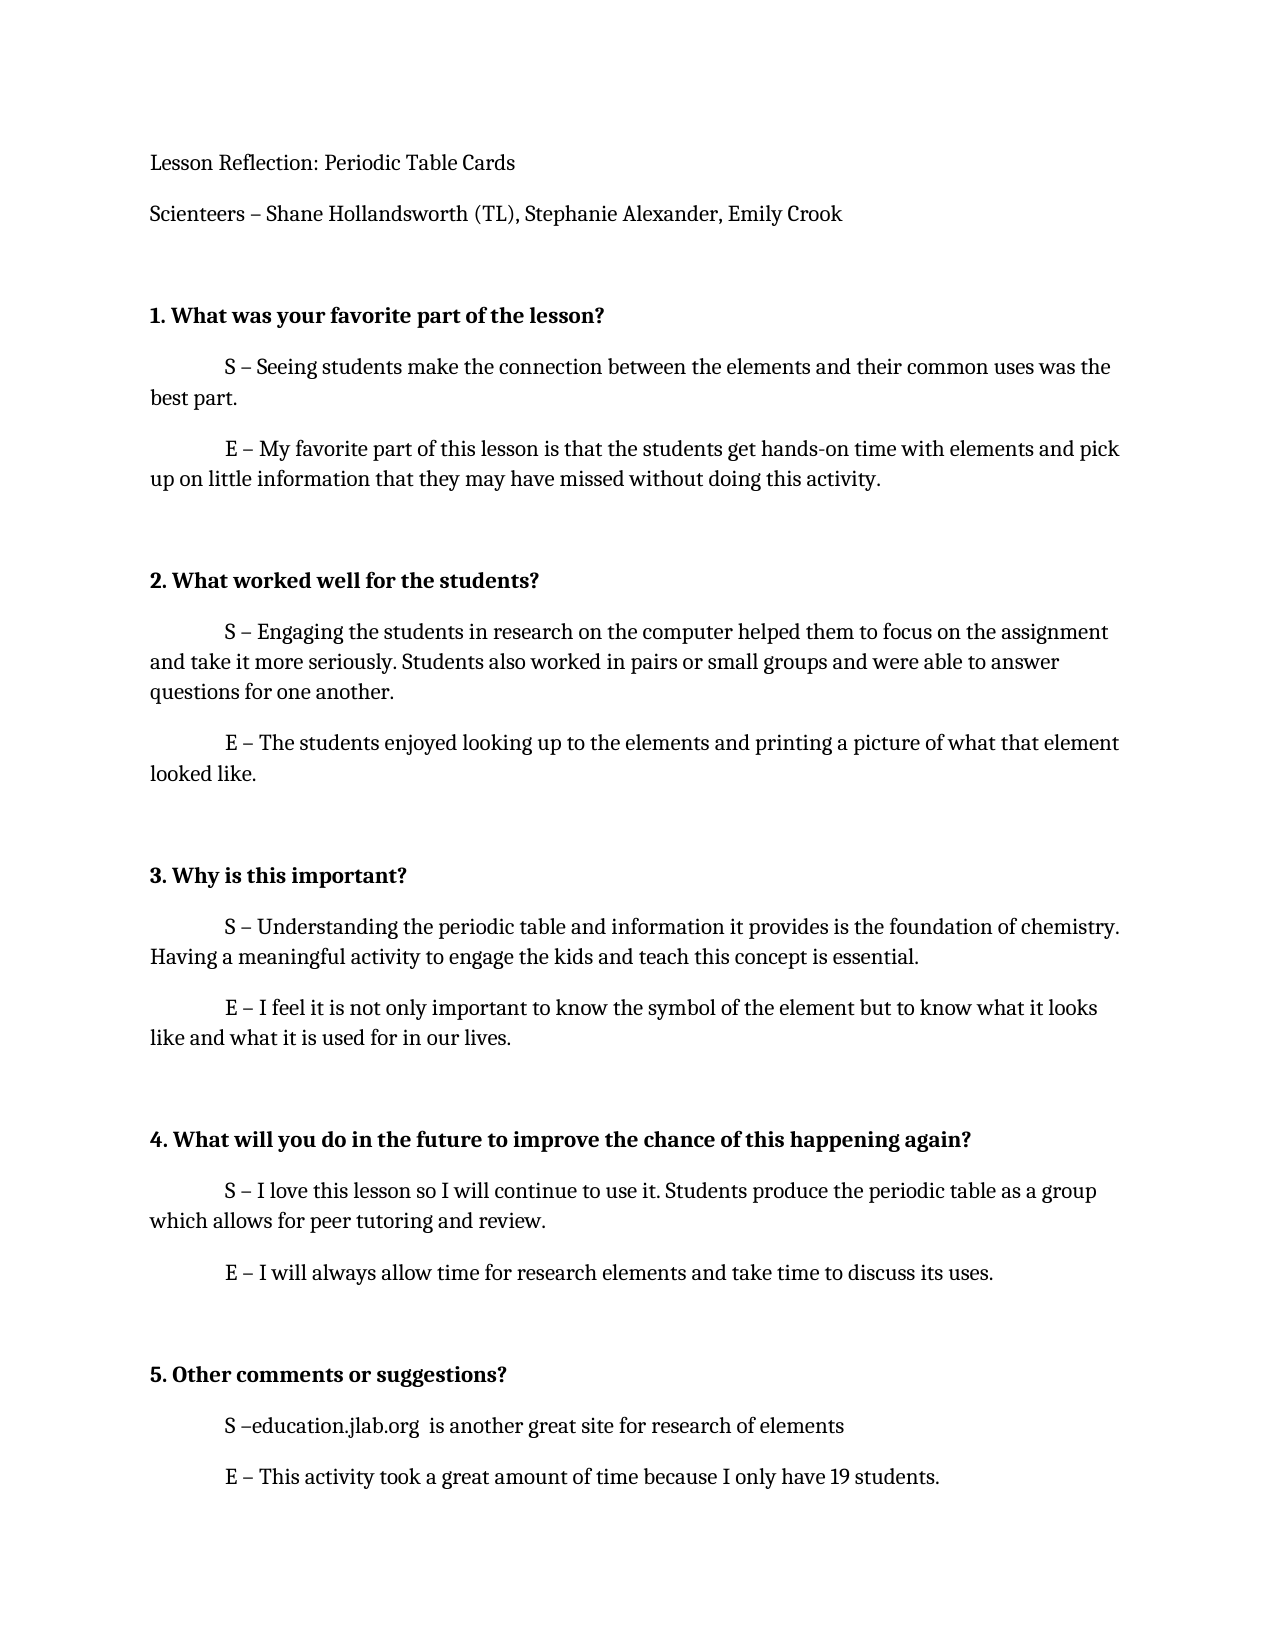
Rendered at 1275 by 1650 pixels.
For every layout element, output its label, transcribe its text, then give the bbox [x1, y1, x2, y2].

text E – The students enjoyed looking up to the elements and printing a picture of what that element looked like. [150, 730, 1125, 787]
text 5. Other comments or suggestions? [150, 1361, 1125, 1388]
text S –education.jlab.org is another great site for research of elements [150, 1412, 1125, 1439]
text Lesson Reflection: Periodic Table Cards [150, 150, 1125, 176]
text E – This activity took a great amount of time because I only have 19 students. [150, 1463, 1125, 1490]
text 1. What was your favorite part of the lesson? [150, 303, 1125, 329]
text 3. Why is this important? [150, 862, 1125, 889]
text E – My favorite part of this lesson is that the students get hands-on time with elements and pick up on little information that they may have missed without doing this activity. [150, 435, 1125, 492]
text 4. What will you do in the future to improve the chance of this happening again? [150, 1127, 1125, 1153]
text S – Seeing students make the connection between the elements and their common uses was the best part. [150, 354, 1125, 411]
text S – I love this lesson so I will continue to use it. Students produce the periodic table as a group which allows for peer tutoring and review. [150, 1178, 1125, 1235]
text S – Understanding the periodic table and information it provides is the foundation of chemistry. Having a meaningful activity to engage the kids and teach this concept is essential. [150, 913, 1125, 970]
text S – Engaging the students in research on the computer helped them to focus on the assignment and take it more seriously. Students also worked in pairs or small groups and were able to answer questions for one another. [150, 619, 1125, 706]
text E – I will always allow time for research elements and take time to discuss its uses. [150, 1259, 1125, 1286]
text 2. What worked well for the students? [150, 568, 1125, 594]
text E – I feel it is not only important to know the symbol of the element but to know what it looks like and what it is used for in our lives. [150, 995, 1125, 1051]
text Scienteers – Shane Hollandsworth (TL), Stephanie Alexander, Emily Crook [150, 201, 1125, 227]
